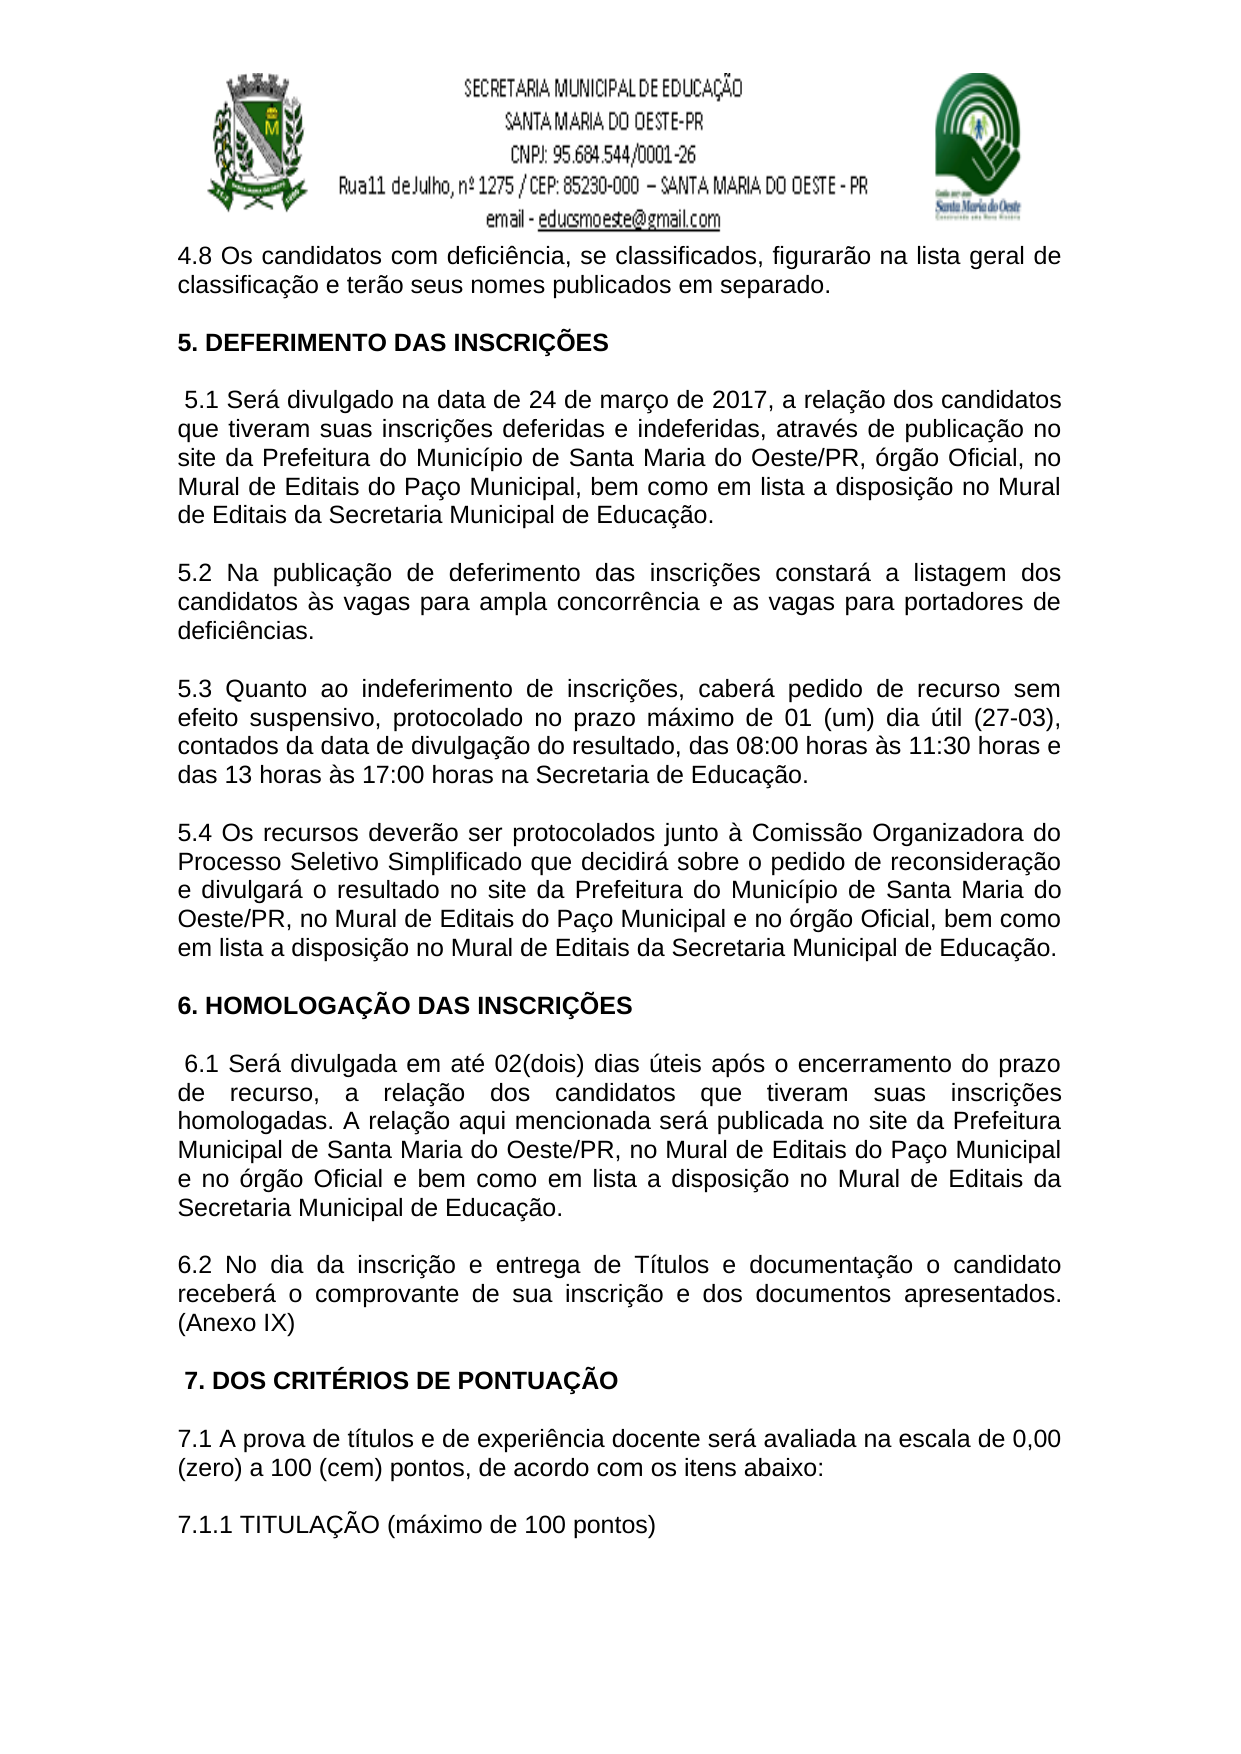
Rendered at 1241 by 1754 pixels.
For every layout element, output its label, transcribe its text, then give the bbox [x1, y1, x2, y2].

picture [177, 73, 1058, 241]
text 6.1 Será divulgada em até 02(dois) dias úteis após o encerramento do prazo de recurso, a relação dos candidatos que tiveram suas inscrições homologadas. A relação aqui mencionada será publicada no site da Prefeitura Municipal de Santa Maria do Oeste/PR, no Mural de Editais do Paço Municipal e no órgão Oficial e bem como em lista a disposição no Mural de Editais da Secretaria Municipal de Educação. [177, 1049, 1063, 1221]
text 5.3 Quanto ao indeferimento de inscrições, caberá pedido de recurso sem efeito suspensivo, protocolado no prazo máximo de 01 (um) dia útil (27-03), contados da data de divulgação do resultado, das 08:00 horas às 11:30 horas e das 13 horas às 17:00 horas na Secretaria de Educação. [177, 674, 1063, 789]
text 4.8 Os candidatos com deficiência, se classificados, figurarão na lista geral de classificação e terão seus nomes publicados em separado. [177, 241, 1063, 298]
text 7.1.1 TITULAÇÃO (máximo de 100 pontos) [177, 1511, 1063, 1539]
text 6.2 No dia da inscrição e entrega de Títulos e documentação o candidato receberá o comprovante de sua inscrição e dos documentos apresentados. (Anexo IX) [177, 1251, 1063, 1337]
text 6. HOMOLOGAÇÃO DAS INSCRIÇÕES [177, 991, 1063, 1020]
text 7. DOS CRITÉRIOS DE PONTUAÇÃO [177, 1366, 1063, 1395]
text 7.1 A prova de títulos e de experiência docente será avaliada na escala de 0,00 (zero) a 100 (cem) pontos, de acordo com os itens abaixo: [177, 1424, 1063, 1481]
text 5.2 Na publicação de deferimento das inscrições constará a listagem dos candidatos às vagas para ampla concorrência e as vagas para portadores de deficiências. [177, 558, 1063, 645]
text 5. DEFERIMENTO DAS INSCRIÇÕES [177, 328, 1063, 356]
text 5.4 Os recursos deverão ser protocolados junto à Comissão Organizadora do Processo Seletivo Simplificado que decidirá sobre o pedido de reconsideração e divulgará o resultado no site da Prefeitura do Município de Santa Maria do Oeste/PR, no Mural de Editais do Paço Municipal e no órgão Oficial, bem como em lista a disposição no Mural de Editais da Secretaria Municipal de Educação. [177, 818, 1063, 962]
text 5.1 Será divulgado na data de 24 de março de 2017, a relação dos candidatos que tiveram suas inscrições deferidas e indeferidas, através de publicação no site da Prefeitura do Município de Santa Maria do Oeste/PR, órgão Oficial, no Mural de Editais do Paço Municipal, bem como em lista a disposição no Mural de Editais da Secretaria Municipal de Educação. [177, 386, 1063, 529]
